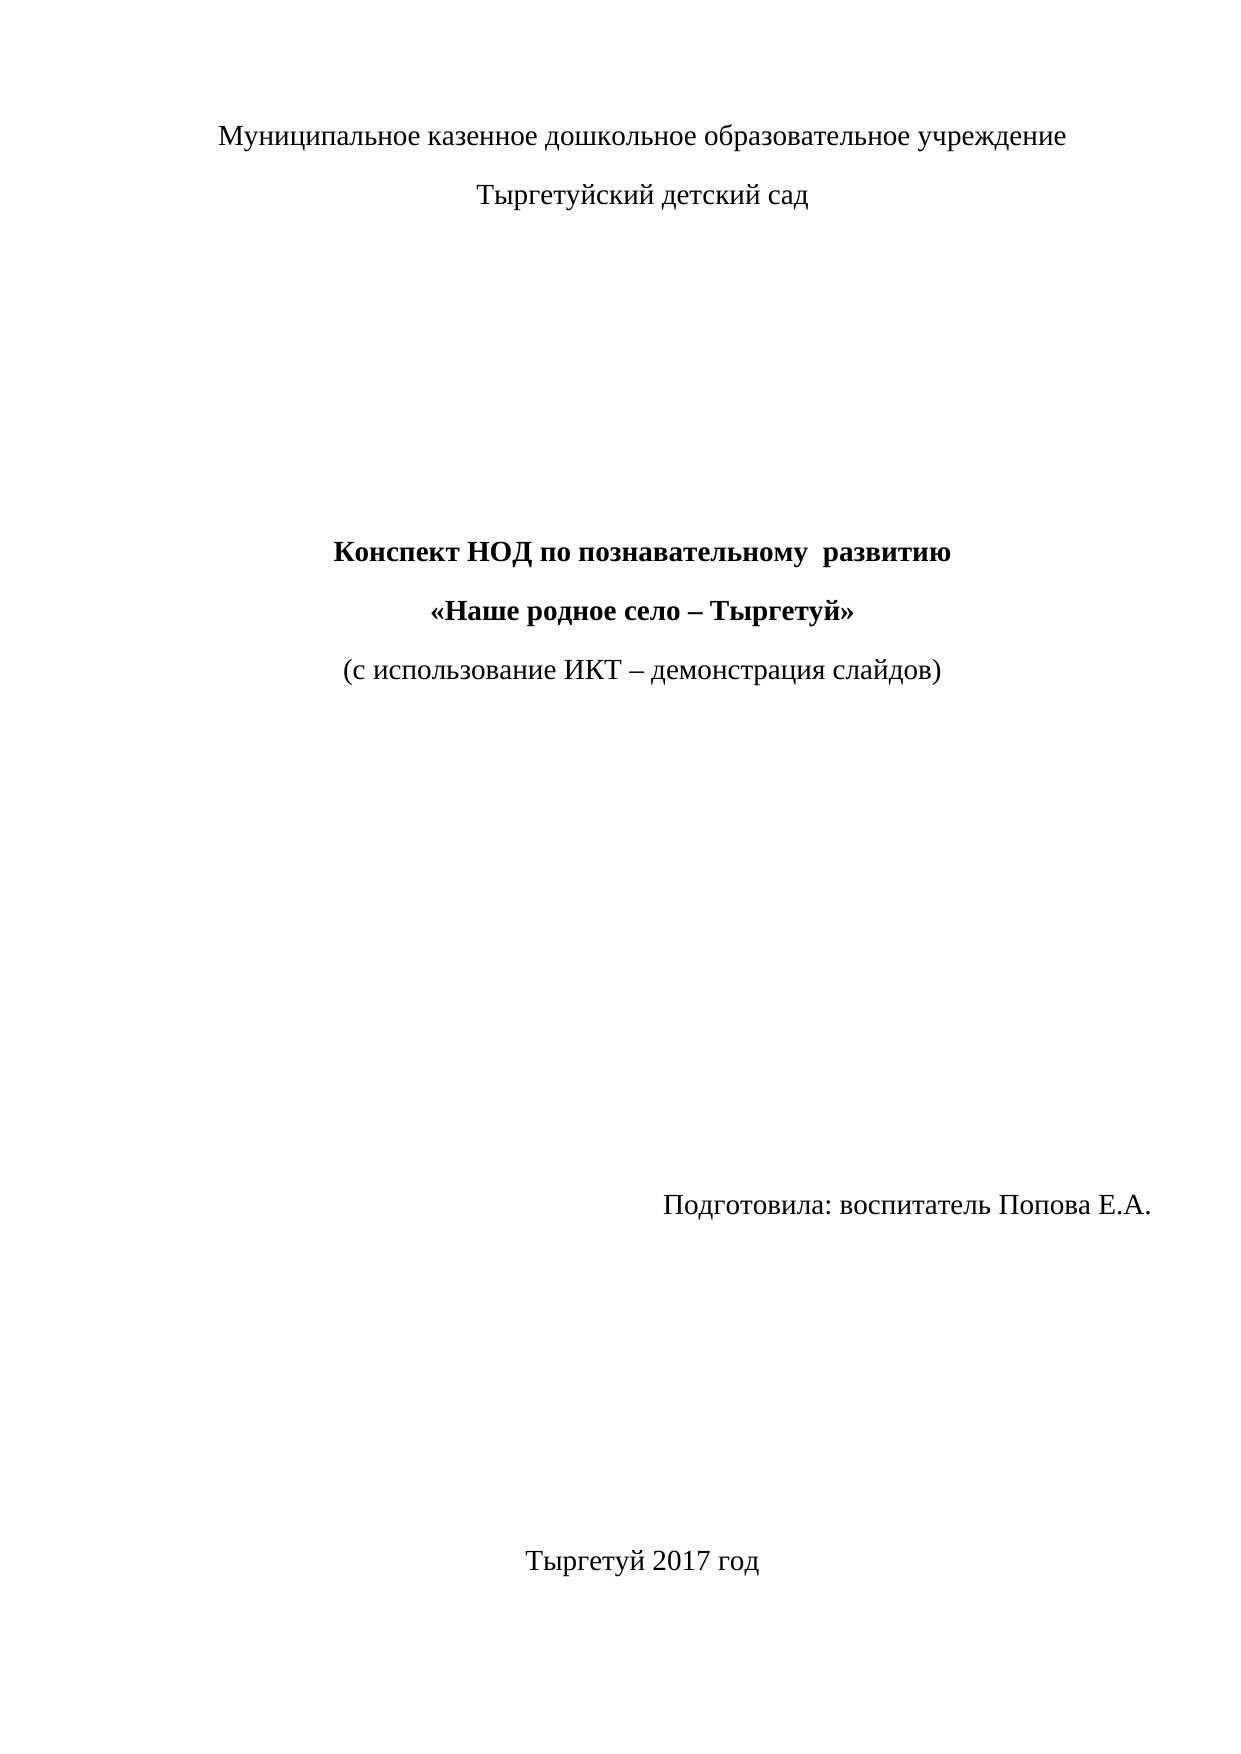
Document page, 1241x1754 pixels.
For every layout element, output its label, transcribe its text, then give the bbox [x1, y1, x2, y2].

text Муниципальное казенное дошкольное образовательное учреждение [133, 118, 1152, 152]
text Тыргетуй 2017 год [133, 1543, 1152, 1577]
text Тыргетуйский детский сад [133, 177, 1152, 211]
text (с использование ИКТ – демонстрация слайдов) [133, 652, 1152, 686]
text «Наше родное село – Тыргетуй» [133, 593, 1152, 627]
text Подготовила: воспитатель Попова Е.А. [133, 1187, 1152, 1220]
text Конспект НОД по познавательному развитию [133, 534, 1152, 567]
